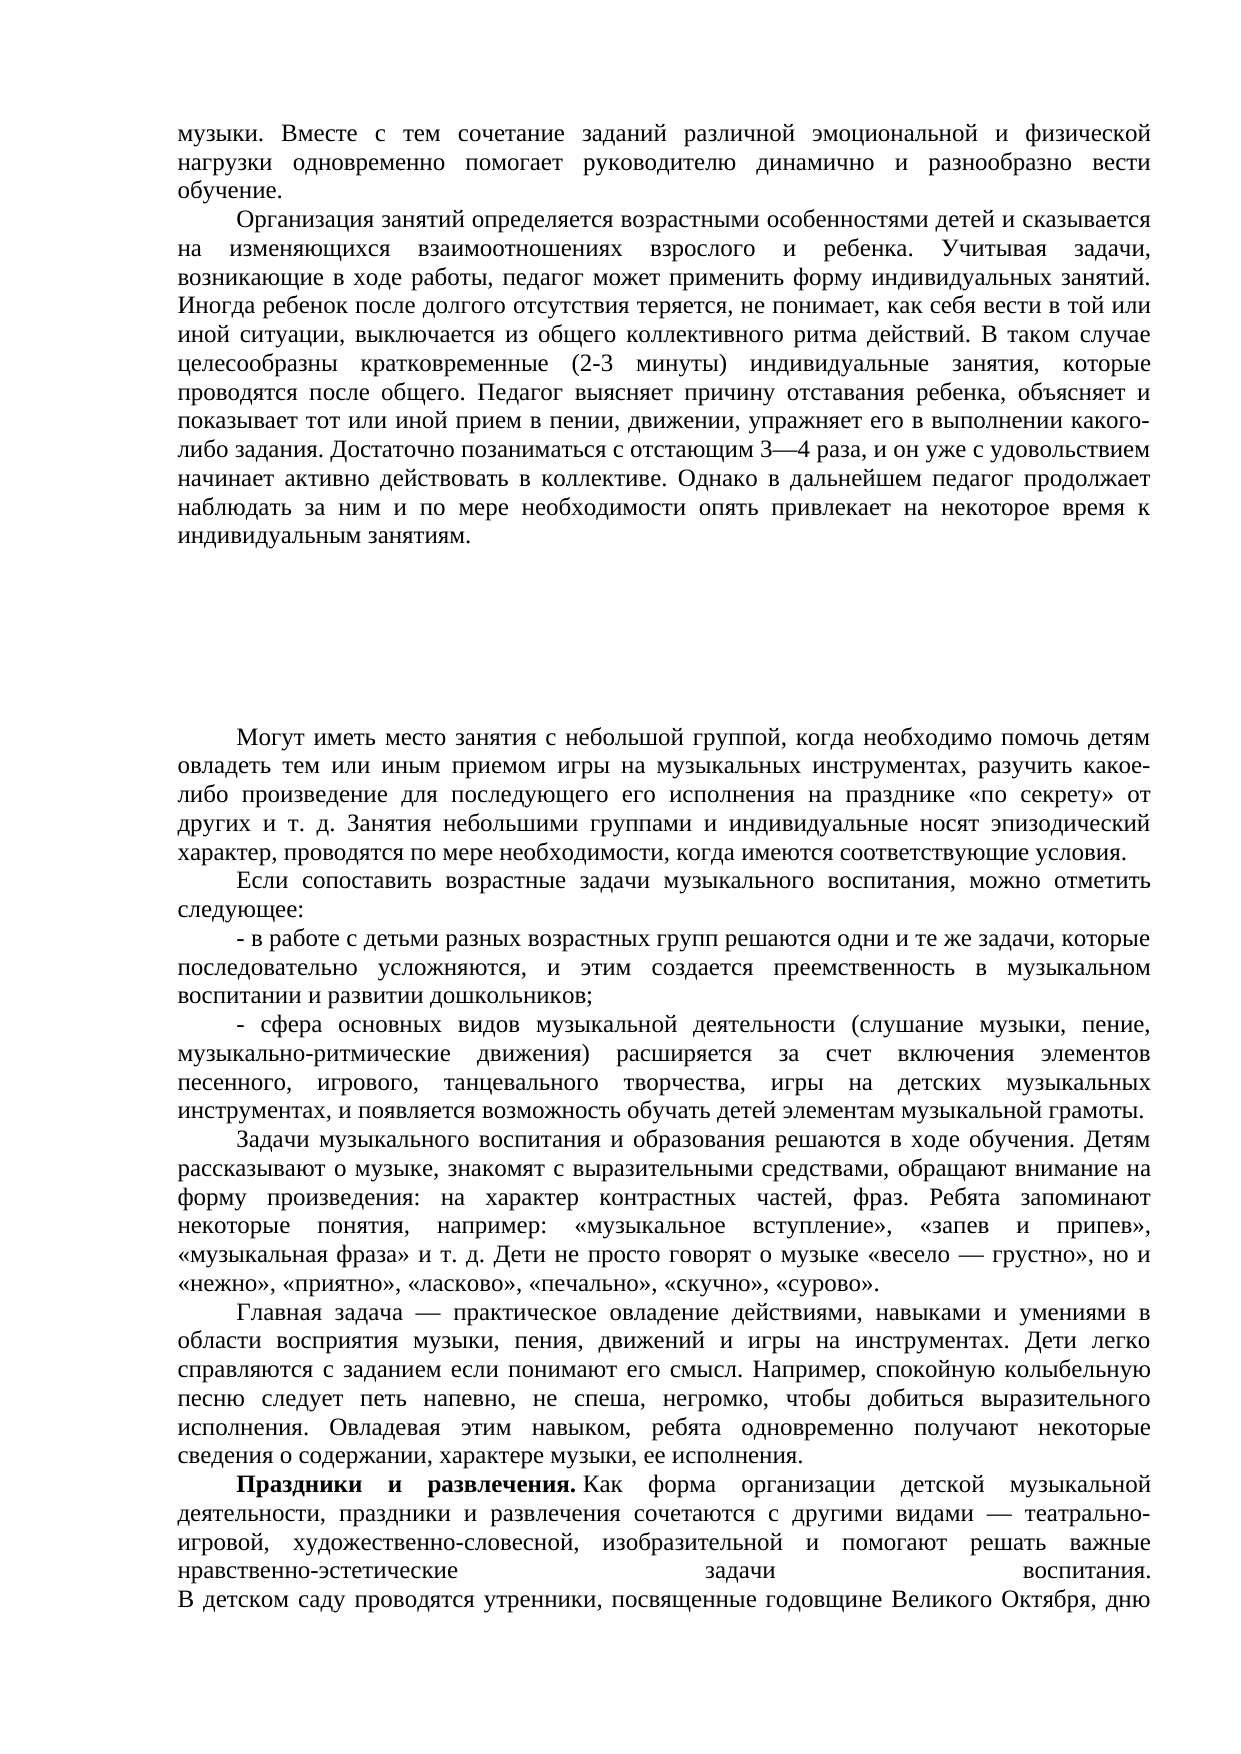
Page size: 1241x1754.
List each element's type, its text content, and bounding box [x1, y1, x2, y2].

text Задачи музыкального воспитания и образования решаются в ходе обучения. Детям рассказывают о музыке, знакомят с выразительными средствами, обращают внимание на форму произведения: на характер контрастных частей, фраз. Ребята запоминают некоторые понятия, например: «музыкальное вступление», «запев и припев», «музыкальная фраза» и т. д. Дети не просто говорят о музыке «весело — грустно», но и «нежно», «приятно», «ласково», «печально», «скучно», «сурово». [177, 1124, 1152, 1297]
text - в работе с детьми разных возрастных групп решаются одни и те же задачи, которые последовательно усложняются, и этим создается преемственность в музыкальном воспитании и развитии дошкольников; [177, 923, 1152, 1009]
text Могут иметь место занятия с небольшой группой, когда необходимо помочь детям овладеть тем или иным приемом игры на музыкальных инструментах, разучить какое-либо произведение для последующего его исполнения на празднике «по секрету» от других и т. д. Занятия небольшими группами и индивидуальные носят эпизодический характер, проводятся по мере необходимости, когда имеются соответствующие условия. [177, 722, 1152, 866]
text Главная задача — практическое овладение действиями, навыками и умениями в области восприятия музыки, пения, движений и игры на инструментах. Дети легко справляются с заданием если понимают его смысл. Например, спокойную колыбельную песню следует петь напевно, не спеша, негромко, чтобы добиться выразительного исполнения. Овладевая этим навыком, ребята одновременно получают некоторые сведения о содержании, характере музыки, ее исполнения. [177, 1297, 1152, 1469]
text Если сопоставить возрастные задачи музыкального воспитания, можно отметить следующее: [177, 866, 1152, 923]
text - сфера основных видов музыкальной деятельности (слушание музыки, пение, музыкально-ритмические движения) расширяется за счет включения элементов песенного, игрового, танцевального творчества, игры на детских музыкальных инструментах, и появляется возможность обучать детей элементам музыкальной грамоты. [177, 1009, 1152, 1124]
text Организация занятий определяется возрастными особенностями детей и сказывается на изменяющихся взаимоотношениях взрослого и ребенка. Учитывая задачи, возникающие в ходе работы, педагог может применить форму индивидуальных занятий. Иногда ребенок после долгого отсутствия теряется, не понимает, как себя вести в той или иной ситуации, выключается из общего коллективного ритма действий. В таком случае целесообразны кратковременные (2-3 минуты) индивидуальные занятия, которые проводятся после общего. Педагог выясняет причину отставания ребенка, объясняет и показывает тот или иной прием в пении, движении, упражняет его в выполнении какого-либо задания. Достаточно позаниматься с отстающим 3—4 раза, и он уже с удовольствием начинает активно действовать в коллективе. Однако в дальнейшем педагог продолжает наблюдать за ним и по мере необходимости опять привлекает на некоторое время к индивидуальным занятиям. [177, 204, 1152, 549]
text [177, 118, 1152, 204]
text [177, 1469, 1152, 1613]
